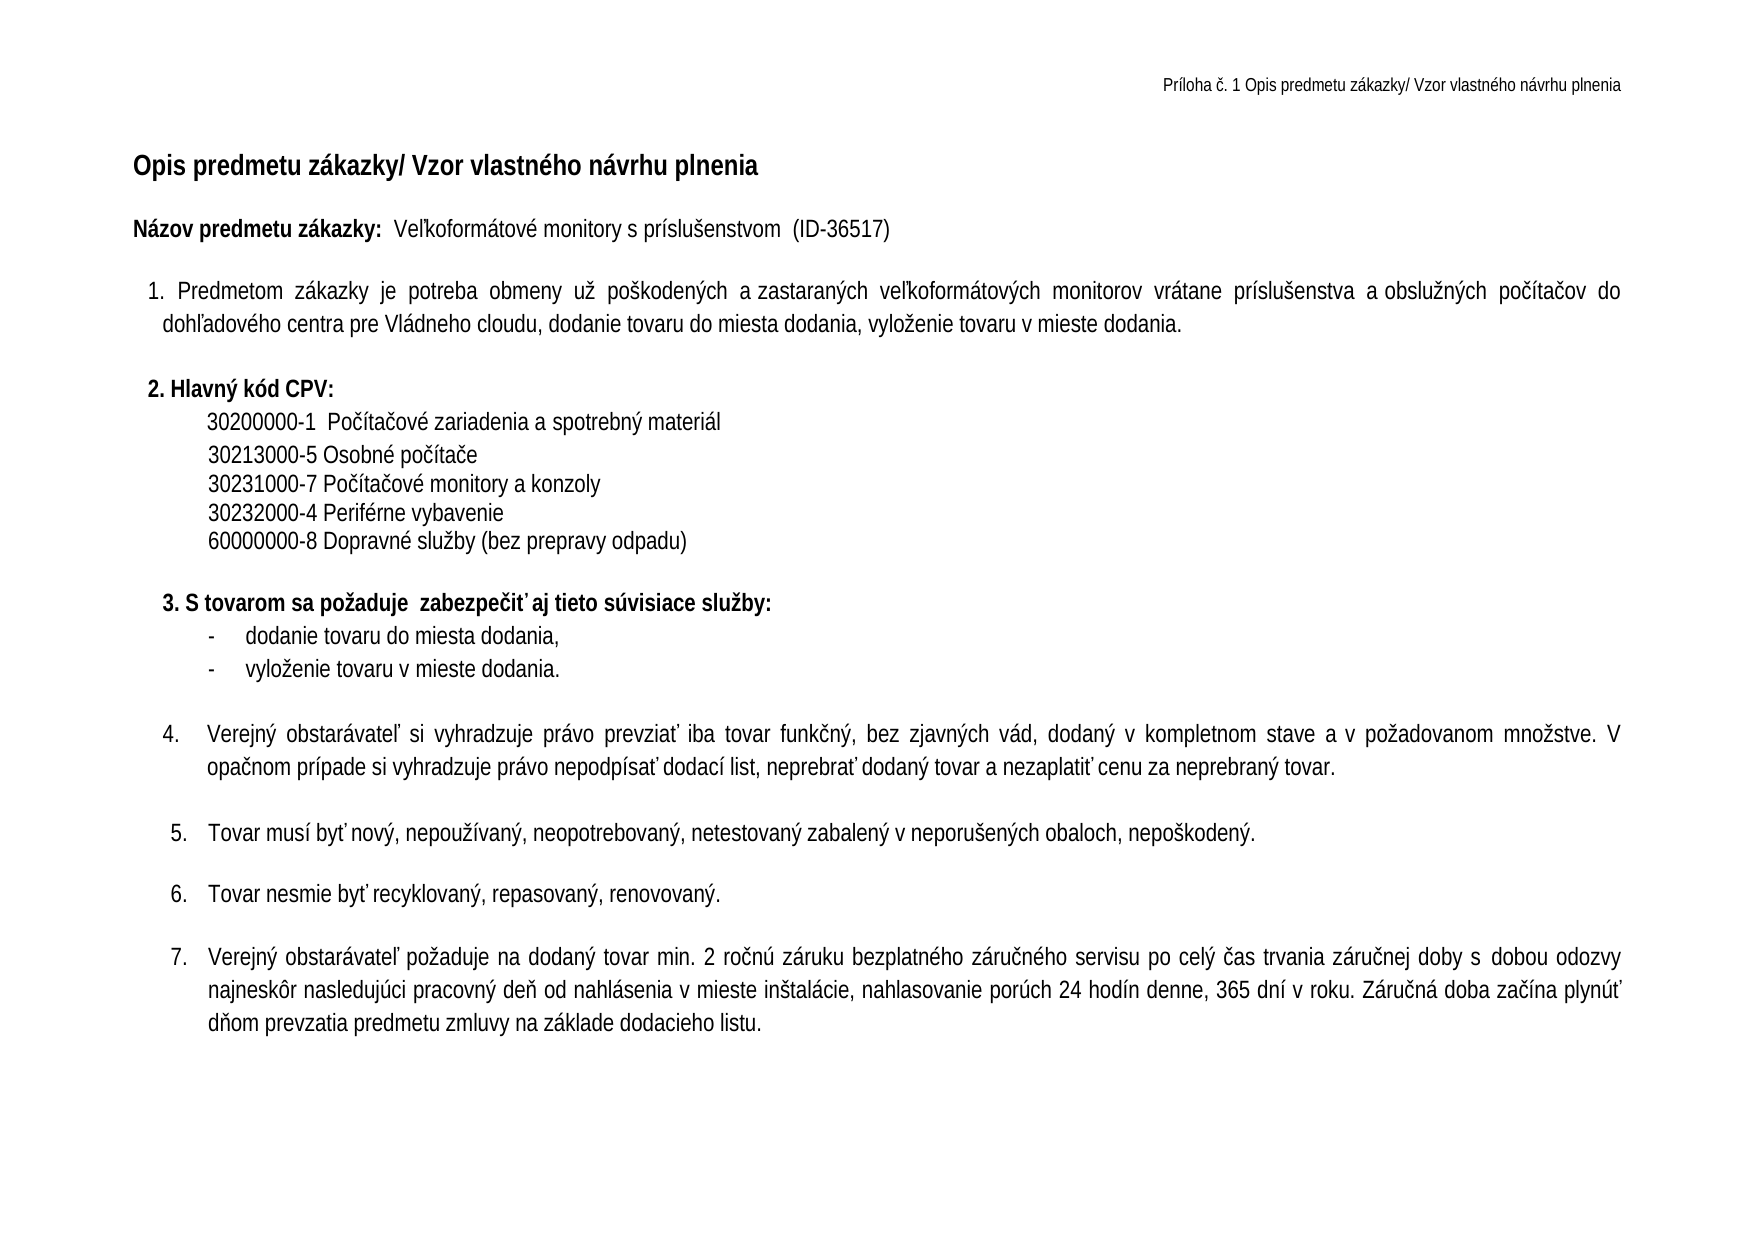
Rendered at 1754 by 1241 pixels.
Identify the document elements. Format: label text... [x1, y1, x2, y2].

text 30232000-4 Periférne vybavenie [208, 497, 1621, 526]
text 60000000-8 Dopravné služby (bez prepravy odpadu) [208, 526, 1621, 555]
text 30213000-5 Osobné počítače [208, 440, 1621, 469]
text Opis predmetu zákazky/ Vzor vlastného návrhu plnenia [133, 148, 1621, 181]
list Verejný obstarávateľ požaduje na dodaný tovar min. 2 ročnú záruku bezplatného záručného servisu po celý čas trvania záručnej doby s dobou odozvy najneskôr nasledujúci pracovný deň od nahlásenia v mieste inštalácie, nahlasovanie porúch 24 hodín denne, 365 dní v roku. Záručná doba začína plynúť dňom prevzatia predmetu zmluvy na základe dodacieho listu. [170, 942, 1621, 1037]
text 30200000-1 Počítačové zariadenia a spotrebný materiál [133, 407, 1621, 436]
text 3. S tovarom sa požaduje zabezpečiť aj tieto súvisiace služby: [133, 588, 1621, 616]
list vyloženie tovaru v mieste dodania. [208, 653, 1621, 682]
text Názov predmetu zákazky: Veľkoformátové monitory s príslušenstvom (ID-36517) [133, 214, 1621, 243]
text 30231000-7 Počítačové monitory a konzoly [208, 469, 1621, 497]
list Verejný obstarávateľ si vyhradzuje právo prevziať iba tovar funkčný, bez zjavných vád, dodaný v kompletnom stave a v požadovanom množstve. V opačnom prípade si vyhradzuje právo nepodpísať dodací list, neprebrať dodaný tovar a nezaplatiť cenu za neprebraný tovar. [162, 719, 1621, 781]
list Tovar nesmie byť recyklovaný, repasovaný, renovovaný. [170, 879, 1621, 908]
list Tovar musí byť nový, nepoužívaný, neopotrebovaný, netestovaný zabalený v neporušených obaloch, nepoškodený. [170, 818, 1621, 847]
list dodanie tovaru do miesta dodania, [208, 621, 1621, 649]
text 2. Hlavný kód CPV: [133, 374, 1621, 403]
list Predmetom zákazky je potreba obmeny už poškodených a zastaraných veľkoformátových monitorov vrátane príslušenstva a obslužných počítačov do dohľadového centra pre Vládneho cloudu, dodanie tovaru do miesta dodania, vyloženie tovaru v mieste dodania. [148, 276, 1621, 337]
